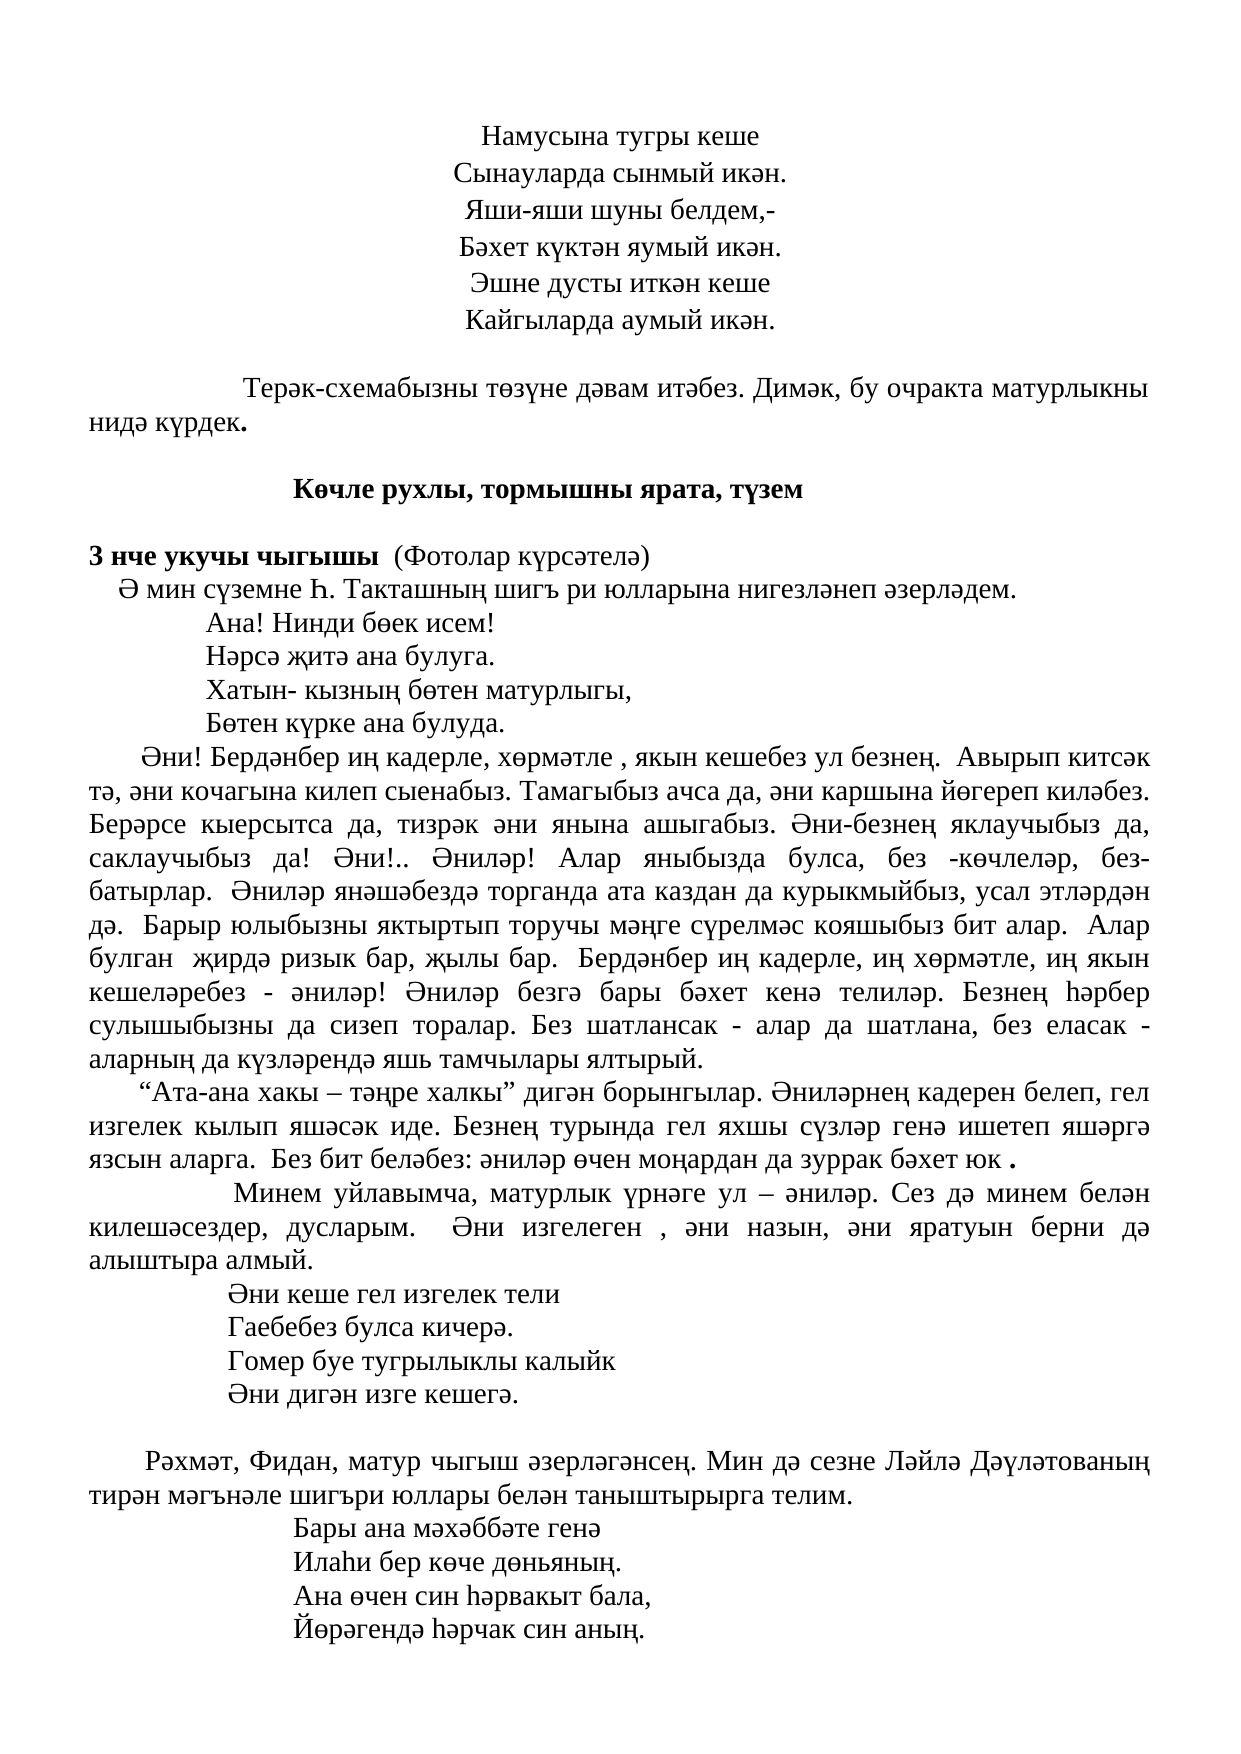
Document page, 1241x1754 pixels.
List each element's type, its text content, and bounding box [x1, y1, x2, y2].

text Минем уйлавымча, матурлык үрнәге ул – әниләр. Сез дә минем белән килешәсездер, дусларым. Әни изгелеген , әни назын, әни яратуын берни дә алыштыра алмый. [89, 1175, 1152, 1276]
text Эшне дусты иткән кеше [89, 266, 1152, 299]
text Гаебебез булса кичерә. [89, 1309, 1152, 1343]
text Илаһи бер көче дөньяның. [89, 1544, 1152, 1578]
text Бөтен күрке ана булуда. [89, 706, 1152, 739]
text Ана өчен син һәрвакыт бала, [89, 1578, 1152, 1611]
text Сынауларда сынмый икән. [89, 155, 1152, 188]
text Бәхет күктән яумый икән. [89, 229, 1152, 262]
text Әни! Бердәнбер иң кадерле, хөрмәтле , якын кешебез ул безнең. Авырып китсәк тә, әни кочагына килеп сыенабыз. Тамагыбыз ачса да, әни каршына йөгереп киләбез. Берәрсе кыерсытса да, тизрәк әни янына ашыгабыз. Әни-безнең яклаучыбыз да, саклаучыбыз да! Әни!.. Әниләр! Алар яныбызда булса, без -көчлеләр, без- батырлар. Әниләр янәшәбездә торганда ата каздан да курыкмыйбыз, усал этләрдән дә. Барыр юлыбызны яктыртып торучы мәңге сүрелмәс кояшыбыз бит алар. Алар булган җирдә ризык бар, җылы бар. Бердәнбер иң кадерле, иң хөрмәтле, иң якын кешеләребез - әниләр! Әниләр безгә бары бәхет кенә телиләр. Безнең һәрбер сулышыбызны да сизеп торалар. Без шатлансак - алар да шатлана, без еласак - аларның да күзләрендә яшь тамчылары ялтырый. [89, 739, 1152, 1074]
text Ә мин сүземне Һ. Такташның шигъ ри юлларына нигезләнеп әзерләдем. [89, 571, 1152, 605]
text Кайгыларда аумый икән. [89, 302, 1152, 336]
text Гомер буе тугрылыклы калыйк [89, 1343, 1152, 1376]
text Көчле рухлы, тормышны ярата, түзем [89, 471, 1152, 504]
text Яши-яши шуны белдем,- [89, 192, 1152, 225]
text Нәрсә җитә ана булуга. [89, 638, 1152, 672]
text Намусына тугры кеше [89, 118, 1152, 152]
text Йөрәгендә һәрчак син аның. [89, 1611, 1152, 1645]
text “Ата-ана хакы – тәңре халкы” дигән борынгылар. Әниләрнең кадерен белеп, гел изгелек кылып яшәсәк иде. Безнең турында гел яхшы сүзләр генә ишетеп яшәргә язсын аларга. Без бит беләбез: әниләр өчен моңардан да зуррак бәхет юк . [89, 1074, 1152, 1175]
text Рәхмәт, Фидан, матур чыгыш әзерләгәнсең. Мин дә сезне Ләйлә Дәүләтованың тирән мәгънәле шигъри юллары белән таныштырырга телим. [89, 1443, 1152, 1511]
text Терәк-схемабызны төзүне дәвам итәбез. Димәк, бу очракта матурлыкны нидә күрдек. [89, 370, 1152, 437]
text Хатын- кызның бөтен матурлыгы, [89, 672, 1152, 706]
text Бары ана мәхәббәте генә [89, 1511, 1152, 1544]
text Ана! Нинди бөек исем! [89, 605, 1152, 638]
text Әни дигән изге кешегә. [89, 1376, 1152, 1410]
text Әни кеше гел изгелек тели [89, 1276, 1152, 1309]
text 3 нче укучы чыгышы (Фотолар күрсәтелә) [89, 538, 1152, 571]
